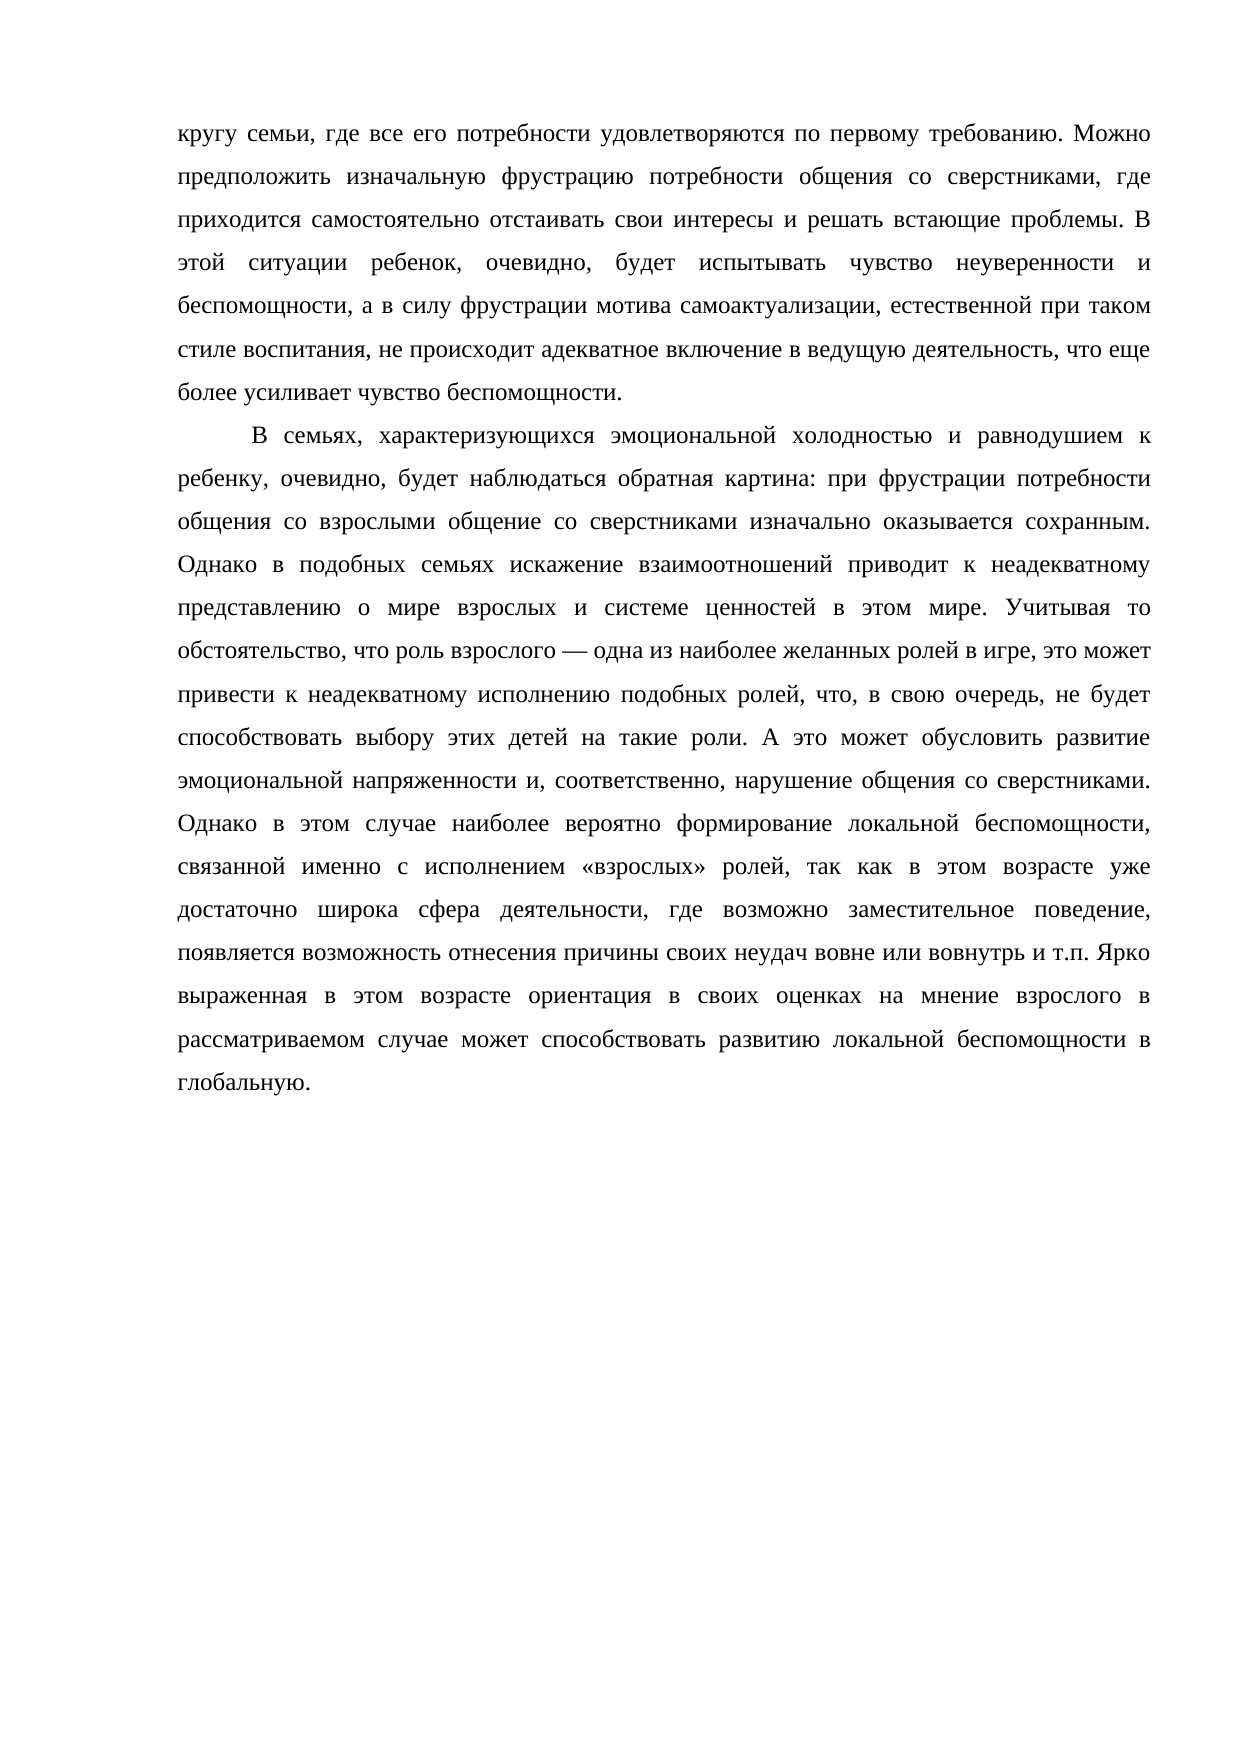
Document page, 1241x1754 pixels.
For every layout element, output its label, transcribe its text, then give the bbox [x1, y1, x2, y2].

text В семьях, характеризующихся эмоциональной холодностью и равнодушием к ребенку, очевидно, будет наблюдаться обратная картина: при фрустрации потребности общения со взрослыми общение со сверстниками изначально оказывается сохранным. Однако в подобных семьях искажение взаимоотношений приводит к неадекватному представлению о мире взрослых и системе ценностей в этом мире. Учитывая то обстоятельство, что роль взрослого — одна из наиболее желанных ролей в игре, это может привести к неадекватному исполнению подобных ролей, что, в свою очередь, не будет способствовать выбору этих детей на такие роли. А это может обусловить развитие эмоциональной напряженности и, соответственно, нарушение общения со сверстниками. Однако в этом случае наиболее вероятно формирование локальной беспомощности, связанной именно с исполнением «взрослых» ролей, так как в этом возрасте уже достаточно широка сфера деятельности, где возможно заместительное поведение, появляется возможность отнесения причины своих неудач вовне или вовнутрь и т.п. Ярко выраженная в этом возрасте ориентация в своих оценках на мнение взрослого в рассматриваемом случае может способствовать развитию локальной беспомощности в глобальную. [177, 420, 1152, 1096]
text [177, 118, 1152, 406]
